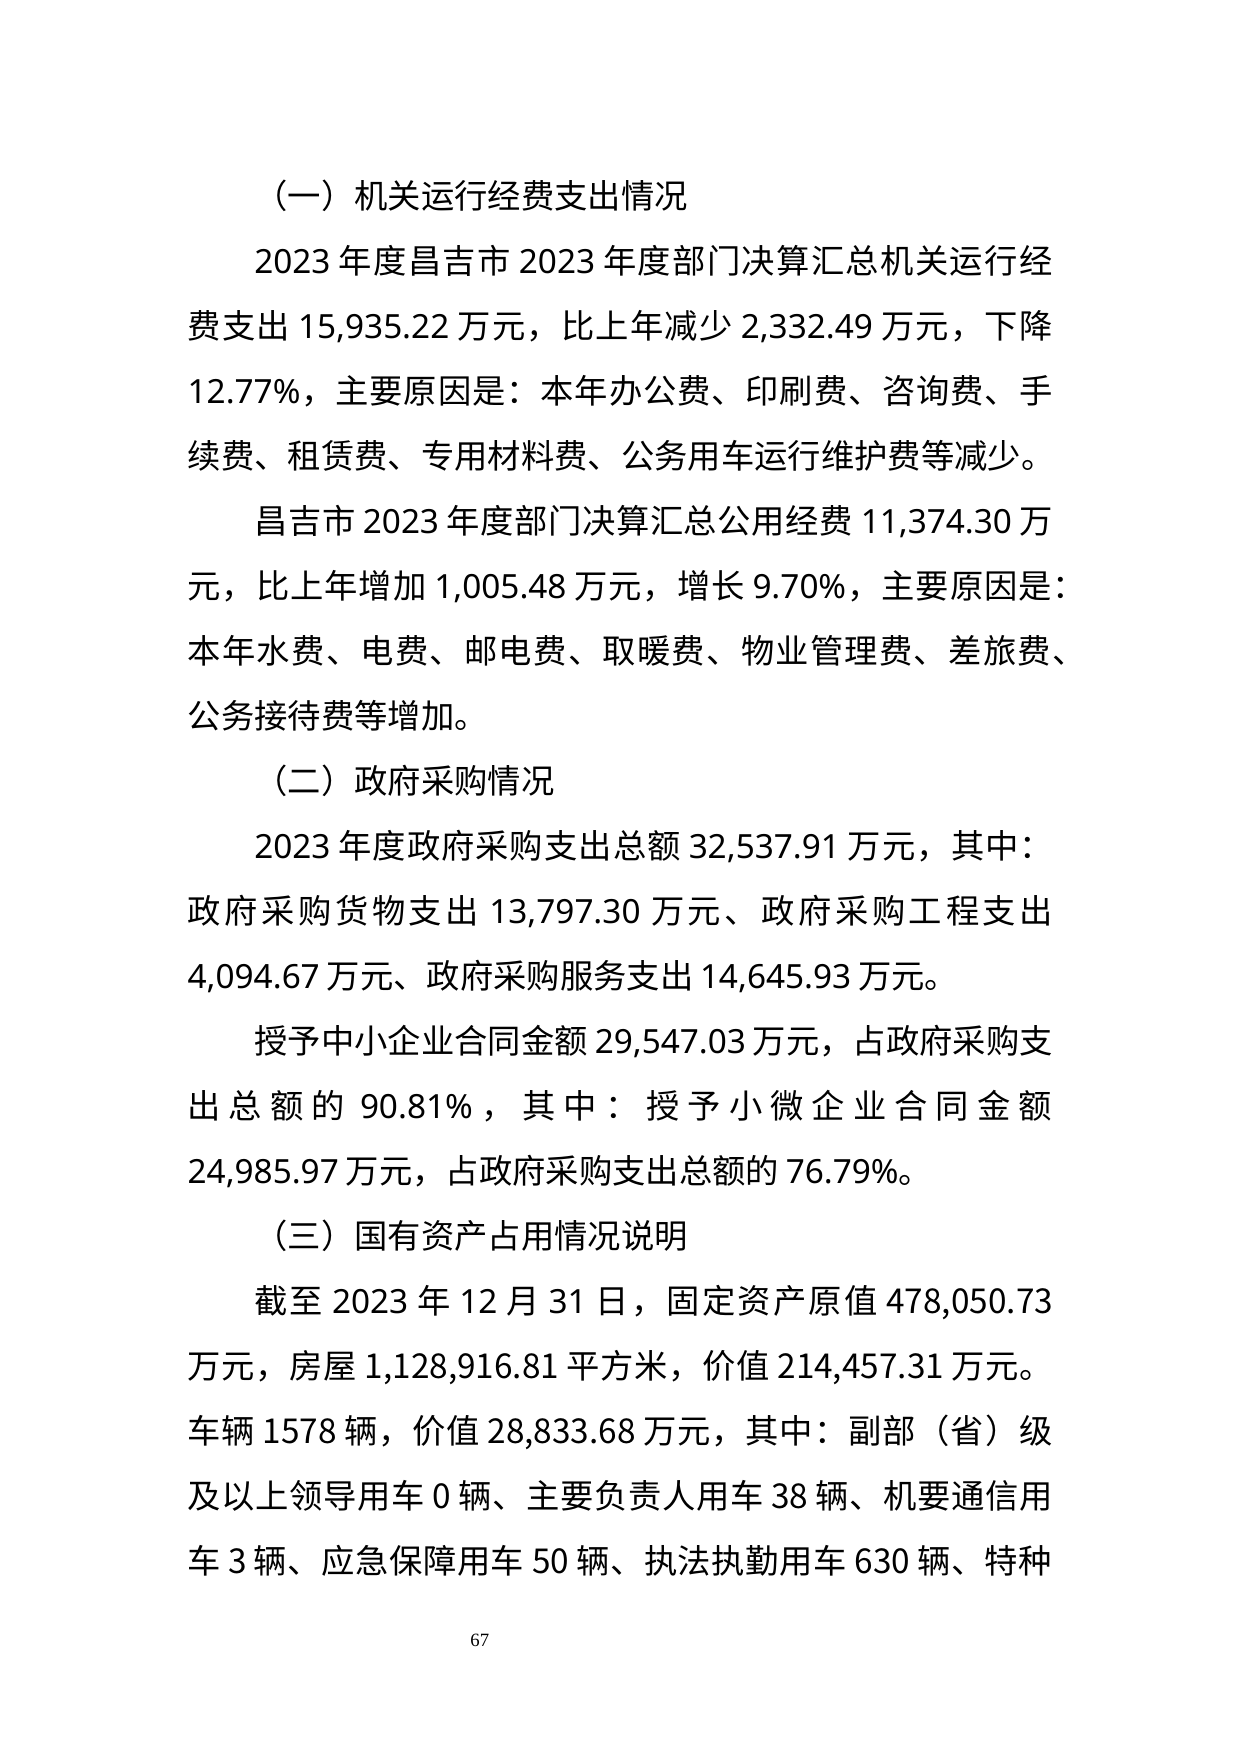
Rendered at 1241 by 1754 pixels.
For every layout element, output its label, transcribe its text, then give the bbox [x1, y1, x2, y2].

text （二）政府采购情况 [187, 747, 1053, 812]
text 2023年度昌吉市2023年度部门决算汇总机关运行经费支出15,935.22万元，比上年减少2,332.49万元，下降12.77%，主要原因是：本年办公费、印刷费、咨询费、手续费、租赁费、专用材料费、公务用车运行维护费等减少。 [187, 227, 1053, 487]
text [187, 1267, 1053, 1592]
text 昌吉市2023年度部门决算汇总公用经费11,374.30万元，比上年增加1,005.48万元，增长9.70%，主要原因是：本年水费、电费、邮电费、取暖费、物业管理费、差旅费、公务接待费等增加。 [187, 487, 1053, 747]
text （一）机关运行经费支出情况 [187, 162, 1053, 227]
text 授予中小企业合同金额29,547.03万元，占政府采购支出总额的90.81%，其中：授予小微企业合同金额24,985.97万元，占政府采购支出总额的76.79%。 [187, 1007, 1053, 1202]
text （三）国有资产占用情况说明 [187, 1202, 1053, 1267]
text 2023年度政府采购支出总额32,537.91万元，其中：政府采购货物支出13,797.30万元、政府采购工程支出4,094.67万元、政府采购服务支出14,645.93万元。 [187, 812, 1053, 1007]
